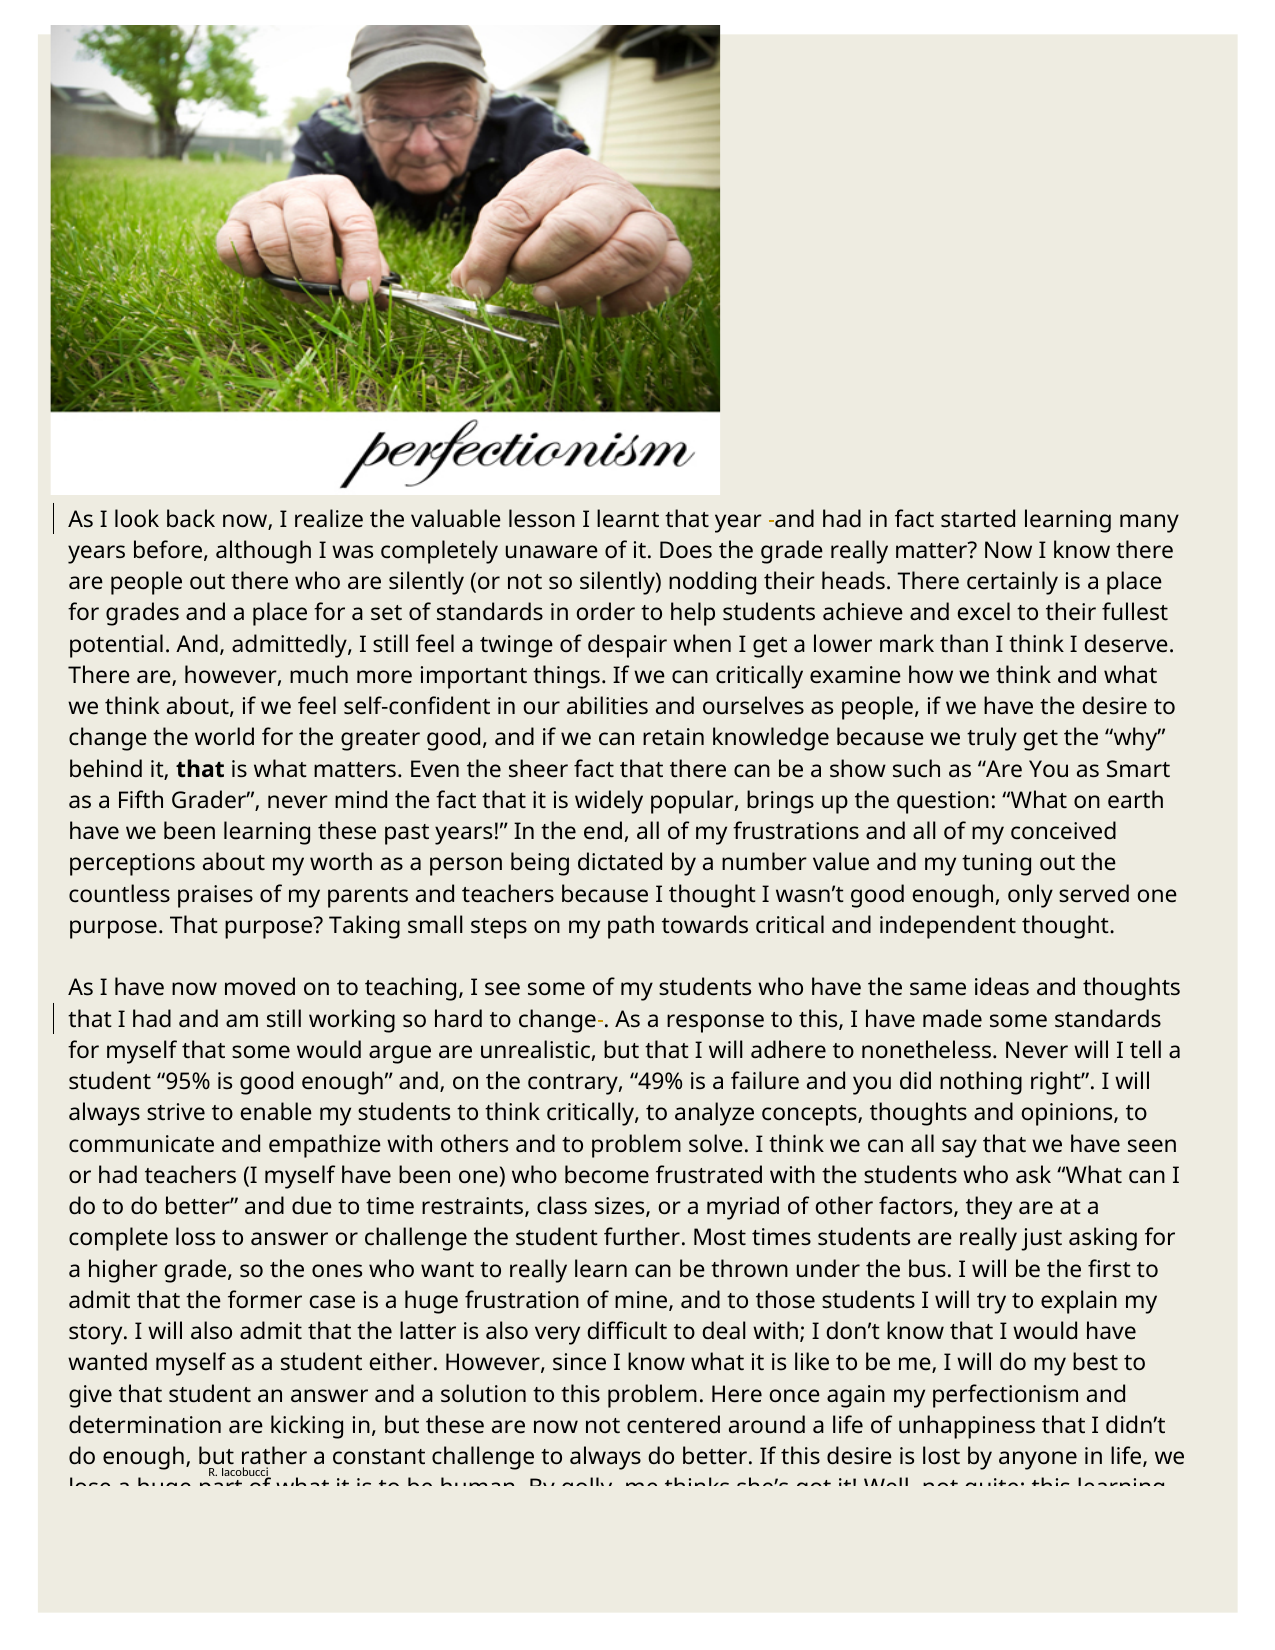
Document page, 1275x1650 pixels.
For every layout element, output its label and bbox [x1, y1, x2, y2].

picture [50, 25, 721, 495]
